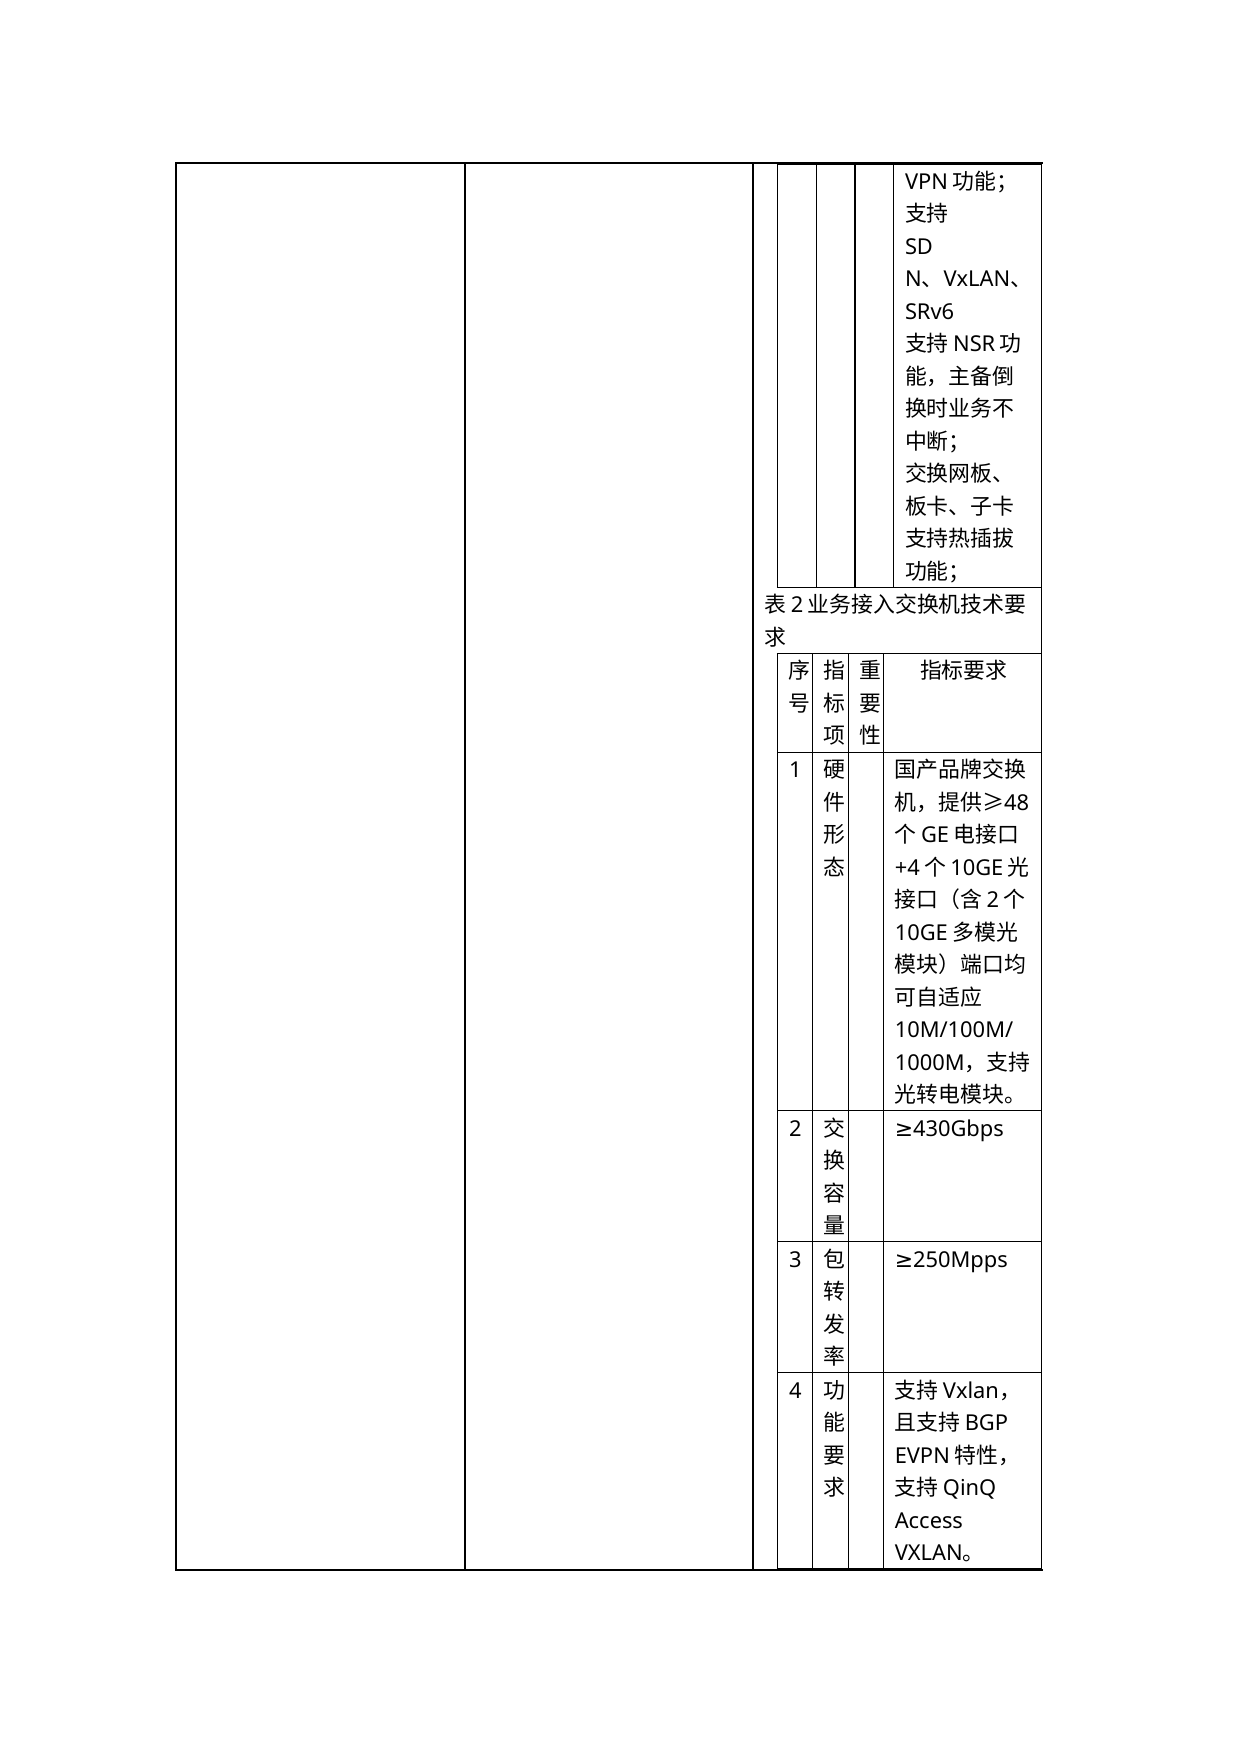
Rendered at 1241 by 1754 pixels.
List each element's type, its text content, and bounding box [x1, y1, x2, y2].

table_cell [466, 164, 752, 1569]
table_cell 1 [177, 164, 464, 1569]
